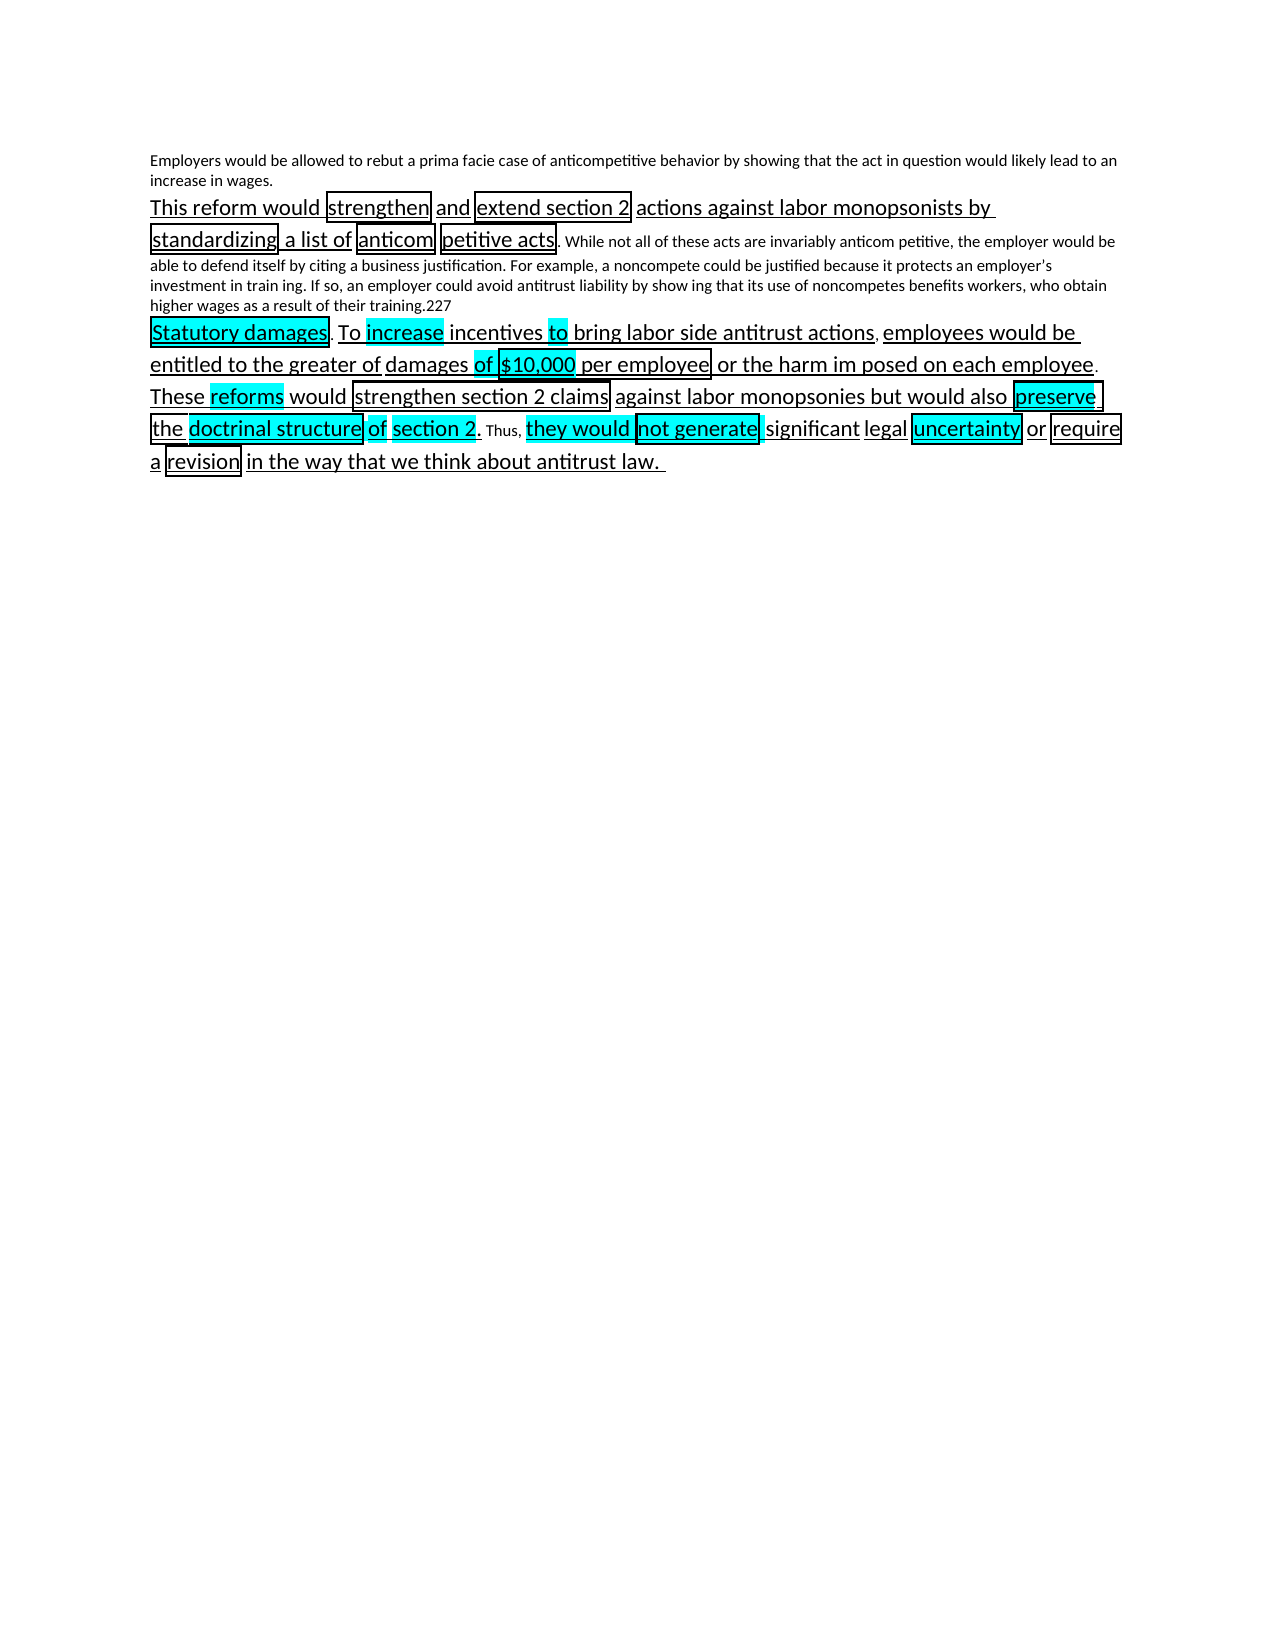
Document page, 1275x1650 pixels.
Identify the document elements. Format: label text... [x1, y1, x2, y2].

text These reforms would strengthen section 2 claims against labor monopsonies but would also preserve the doctrinal structure of section 2. Thus, they would not generate significant legal uncertainty or require a revision in the way that we think about antitrust law. [242, 380, 1125, 477]
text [150, 150, 1125, 191]
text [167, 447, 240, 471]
text Statutory damages. To increase incentives to bring labor side antitrust actions, employees would be entitled to the greater of damages of $10,000 per employee or the harm im posed on each employee. [150, 316, 1125, 380]
text This reform would strengthen and extend section 2 actions against labor monopsonists by standardizing a list of anticom petitive acts. While not all of these acts are invariably anticom petitive, the employer would be able to defend itself by citing a business justification. For example, a noncompete could be justified because it protects an employer’s investment in train ing. If so, an employer could avoid antitrust liability by show ing that its use of noncompetes benefits workers, who obtain higher wages as a result of their training.227 [150, 191, 1125, 316]
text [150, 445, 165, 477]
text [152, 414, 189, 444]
